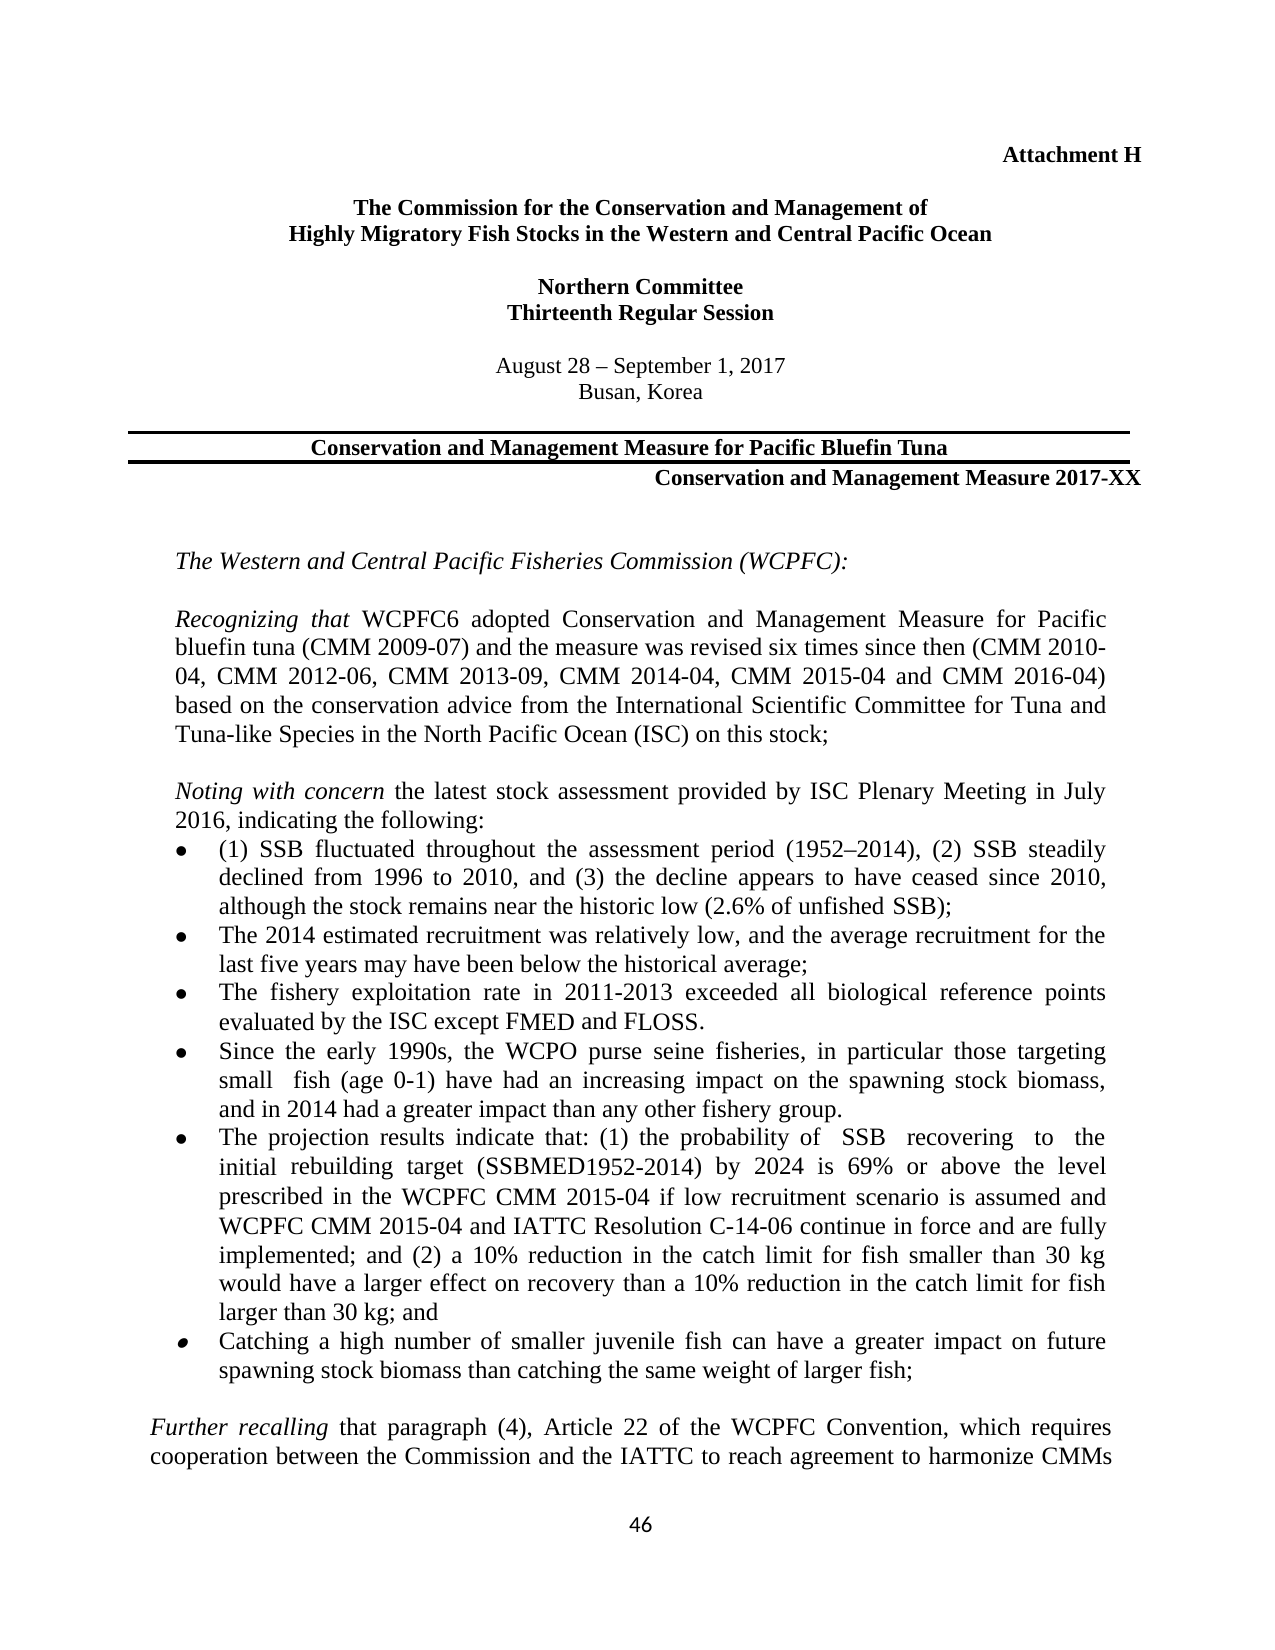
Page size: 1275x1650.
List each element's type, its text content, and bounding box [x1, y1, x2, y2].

list Since the early 1990s, the WCPO purse seine fisheries, in particular those targeting small fish (age 0-1) have had an increasing impact on the spawning stock biomass, and in 2014 had a greater impact than any other fishery group. [175, 1036, 1107, 1122]
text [150, 1412, 1113, 1470]
text Recognizing that WCPFC6 adopted Conservation and Management Measure for Pacific bluefin tuna (CMM 2009-07) and the measure was revised six times since then (CMM 2010- 04, CMM 2012-06, CMM 2013-09, CMM 2014-04, CMM 2015-04 and CMM 2016-04) based on the conservation advice from the International Scientific Committee for Tuna and Tuna-like Species in the North Pacific Ocean (ISC) on this stock; [175, 604, 1107, 747]
text Highly Migratory Fish Stocks in the Western and Central Pacific Ocean [139, 220, 1141, 246]
list The fishery exploitation rate in 2011-2013 exceeded all biological reference points evaluated by the ISC except FMED and FLOSS. [175, 977, 1107, 1036]
text August 28 – September 1, 2017 [139, 352, 1141, 378]
text Busan, Korea [139, 378, 1141, 404]
text Attachment H [139, 141, 1141, 167]
list Catching a high number of smaller juvenile fish can have a greater impact on future spawning stock biomass than catching the same weight of larger fish; [175, 1326, 1107, 1383]
list The projection results indicate that: (1) the probability of SSB recovering to the initial rebuilding target (SSBMED1952-2014) by 2024 is 69% or above the level prescribed in the WCPFC CMM 2015-04 if low recruitment scenario is assumed and WCPFC CMM 2015-04 and IATTC Resolution C-14-06 continue in force and are fully implemented; and (2) a 10% reduction in the catch limit for fish smaller than 30 kg would have a larger effect on recovery than a 10% reduction in the catch limit for fish larger than 30 kg; and [175, 1122, 1107, 1326]
text Thirteenth Regular Session [139, 299, 1141, 326]
text Northern Committee [139, 273, 1141, 299]
list The 2014 estimated recruitment was relatively low, and the average recruitment for the last five years may have been below the historical average; [175, 920, 1107, 977]
table_header Conservation and Management Measure for Pacific Bluefin Tuna [128, 434, 1130, 460]
text The Commission for the Conservation and Management of [139, 194, 1141, 220]
text The Western and Central Pacific Fisheries Commission (WCPFC): [175, 546, 1141, 575]
list (1) SSB fluctuated throughout the assessment period (1952–2014), (2) SSB steadily declined from 1996 to 2010, and (3) the decline appears to have ceased since 2010, although the stock remains near the historic low (2.6% of unfished SSB); [175, 834, 1107, 920]
text Noting with concern the latest stock assessment provided by ISC Plenary Meeting in July 2016, indicating the following: [175, 776, 1107, 834]
text Conservation and Management Measure 2017-XX [139, 463, 1141, 490]
